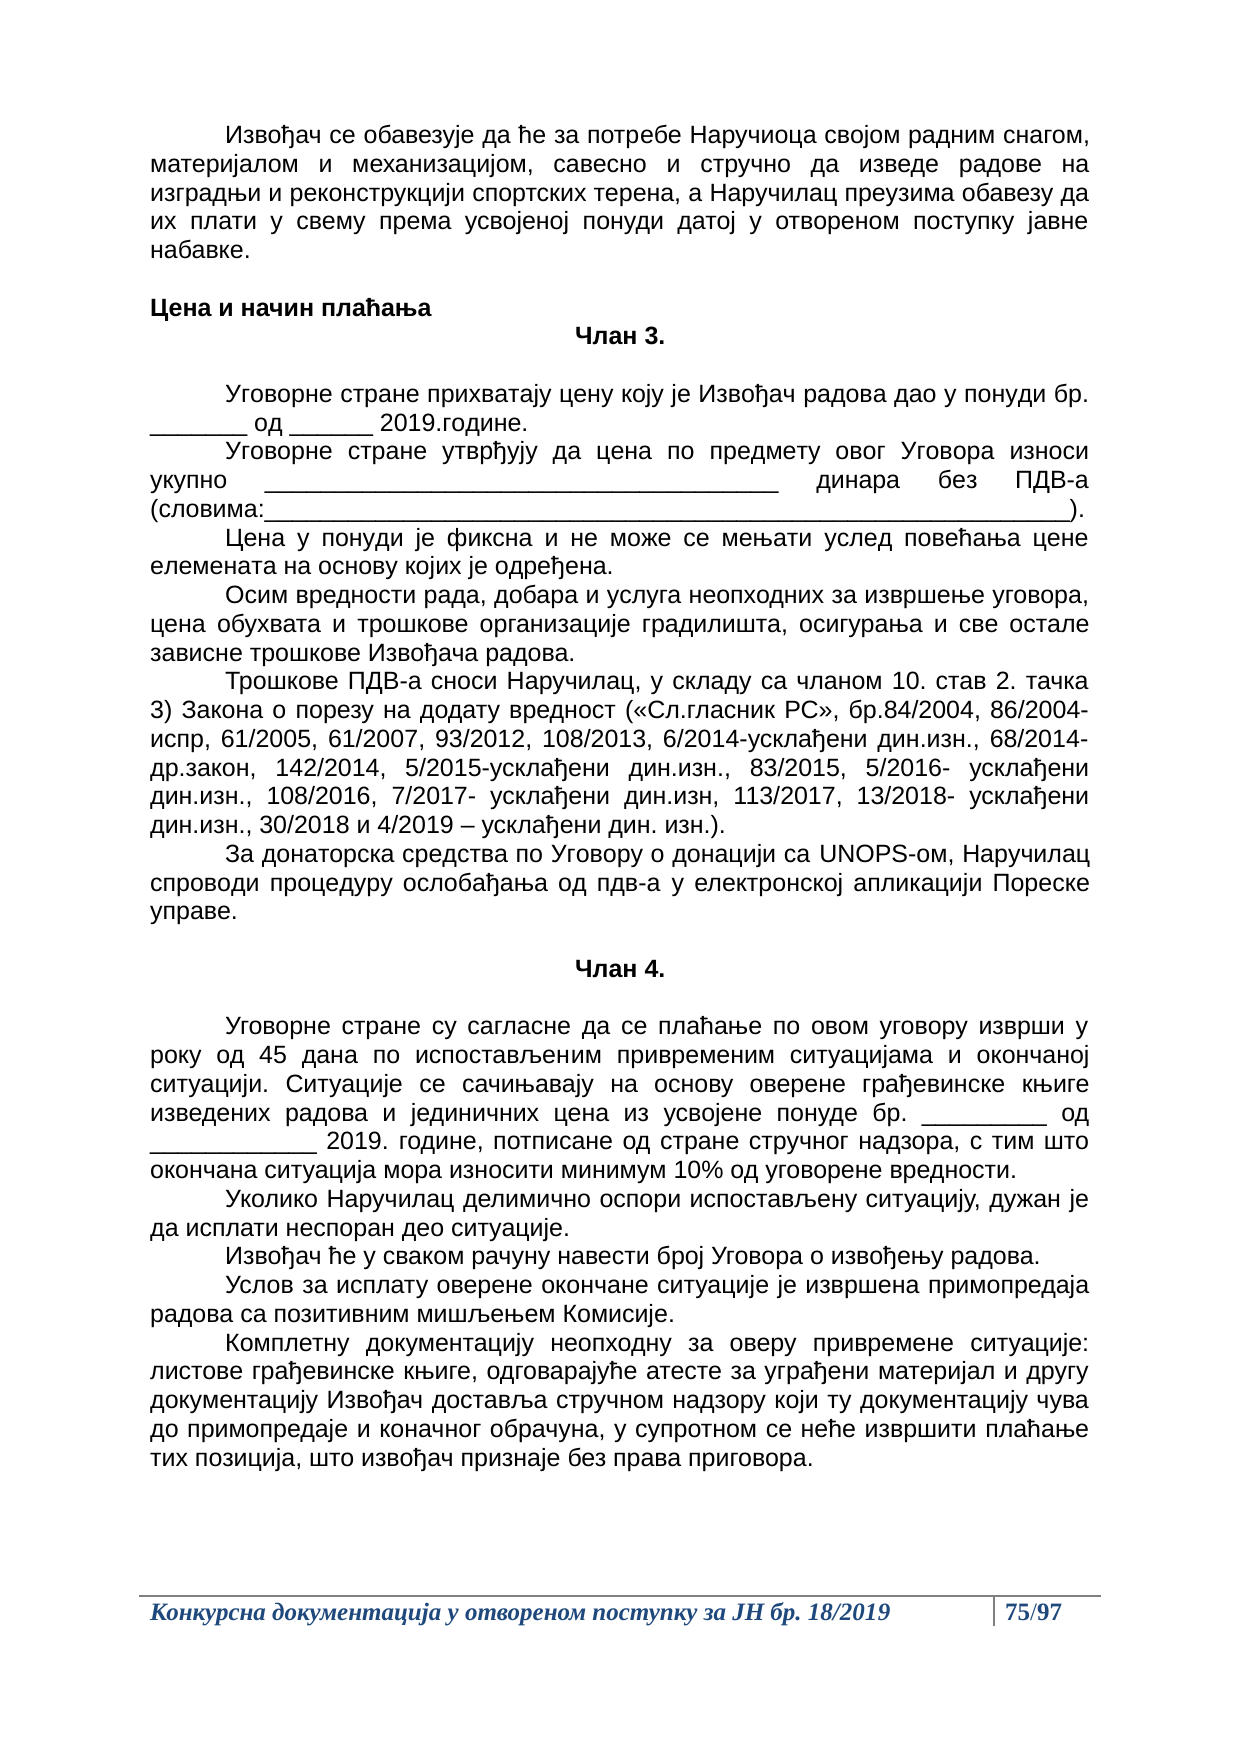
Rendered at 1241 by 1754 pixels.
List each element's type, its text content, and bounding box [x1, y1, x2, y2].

text Уговорне стране утврђују да цена по предмету овог Уговора износи укупно _____________________________________ динара без ПДВ-а (словима:__________________________________________________________). [150, 436, 1090, 522]
text Цена у понуди је фиксна и не може се мењати услед повећања цене елемената на основу којих је одређена. [150, 522, 1090, 580]
text Члан 4. [150, 954, 1090, 982]
text Услов за исплату оверене окончане ситуације је извршена примопредаја радова са позитивним мишљењем Комисије. [150, 1270, 1090, 1327]
text Комплетну документацију неопходну за оверу привремене ситуације: листове грађевинске књиге, одговарајуће атесте за уграђени материјал и другу документацију Извођач доставља стручном надзору који ту документацију чува до примопредаје и коначног обрачуна, у супротном се неће извршити плаћање тих позиција, што извођач признаје без права приговора. [150, 1327, 1090, 1471]
text За донаторска средства по Уговору о донацији са UNOPS-ом, Наручилац спроводи процедуру ослобађања од пдв-а у електронској апликацији Пореске управе. [150, 839, 1090, 925]
text Уколико Наручилац делимично оспори испостављену ситуацију, дужан је да исплати неспоран део ситуације. [150, 1184, 1090, 1241]
text Трошкове ПДВ-а сноси Наручилац, у складу са чланом 10. став 2. тачка 3) Закона о порезу на додату вредност («Сл.гласник РС», бр.84/2004, 86/2004-испр, 61/2005, 61/2007, 93/2012, 108/2013, 6/2014-усклађени дин.изн., 68/2014-др.закон, 142/2014, 5/2015-усклађени дин.изн., 83/2015, 5/2016- усклађени дин.изн., 108/2016, 7/2017- усклађени дин.изн, 113/2017, 13/2018- усклађени дин.изн., 30/2018 и 4/2019 – усклађени дин. изн.). [150, 666, 1090, 839]
text Извођач се обавезује да ће за потребе Наручиоца својом радним снагом, материјалом и механизацијом, савесно и стручно да изведе радове на изградњи и реконструкцији спортских терена, а Наручилац преузима обавезу да их плати у свему према усвојеној понуди датој у отвореном поступку јавне набавке. [150, 120, 1090, 264]
text Уговорне стране су сагласне да се плаћање по овом уговору изврши у року од 45 дана по испостављеним привременим ситуацијама и окончаној ситуацији. Ситуације се сачињавају на основу оверене грађевинске књиге изведених радова и јединичних цена из усвојене понуде бр. _________ од ____________ 2019. године, потписане од стране стручног надзора, с тим што окончана ситуација мора износити минимум 10% од уговорене вредности. [150, 1011, 1090, 1184]
text Цена и начин плаћања [150, 292, 1090, 321]
text Уговорне стране прихватају цену коју је Извођач радова дао у понуди бр. _______ од ______ 2019.године. [150, 379, 1090, 436]
text Извођач ће у сваком рачуну навести број Уговора о извођењу радова. [150, 1241, 1090, 1270]
text Члан 3. [150, 321, 1090, 350]
text Осим вредности рада, добара и услуга неопходних за извршење уговора, цена обухвата и трошкове организације градилишта, осигурања и све остале зависне трошкове Извођача радова. [150, 580, 1090, 666]
